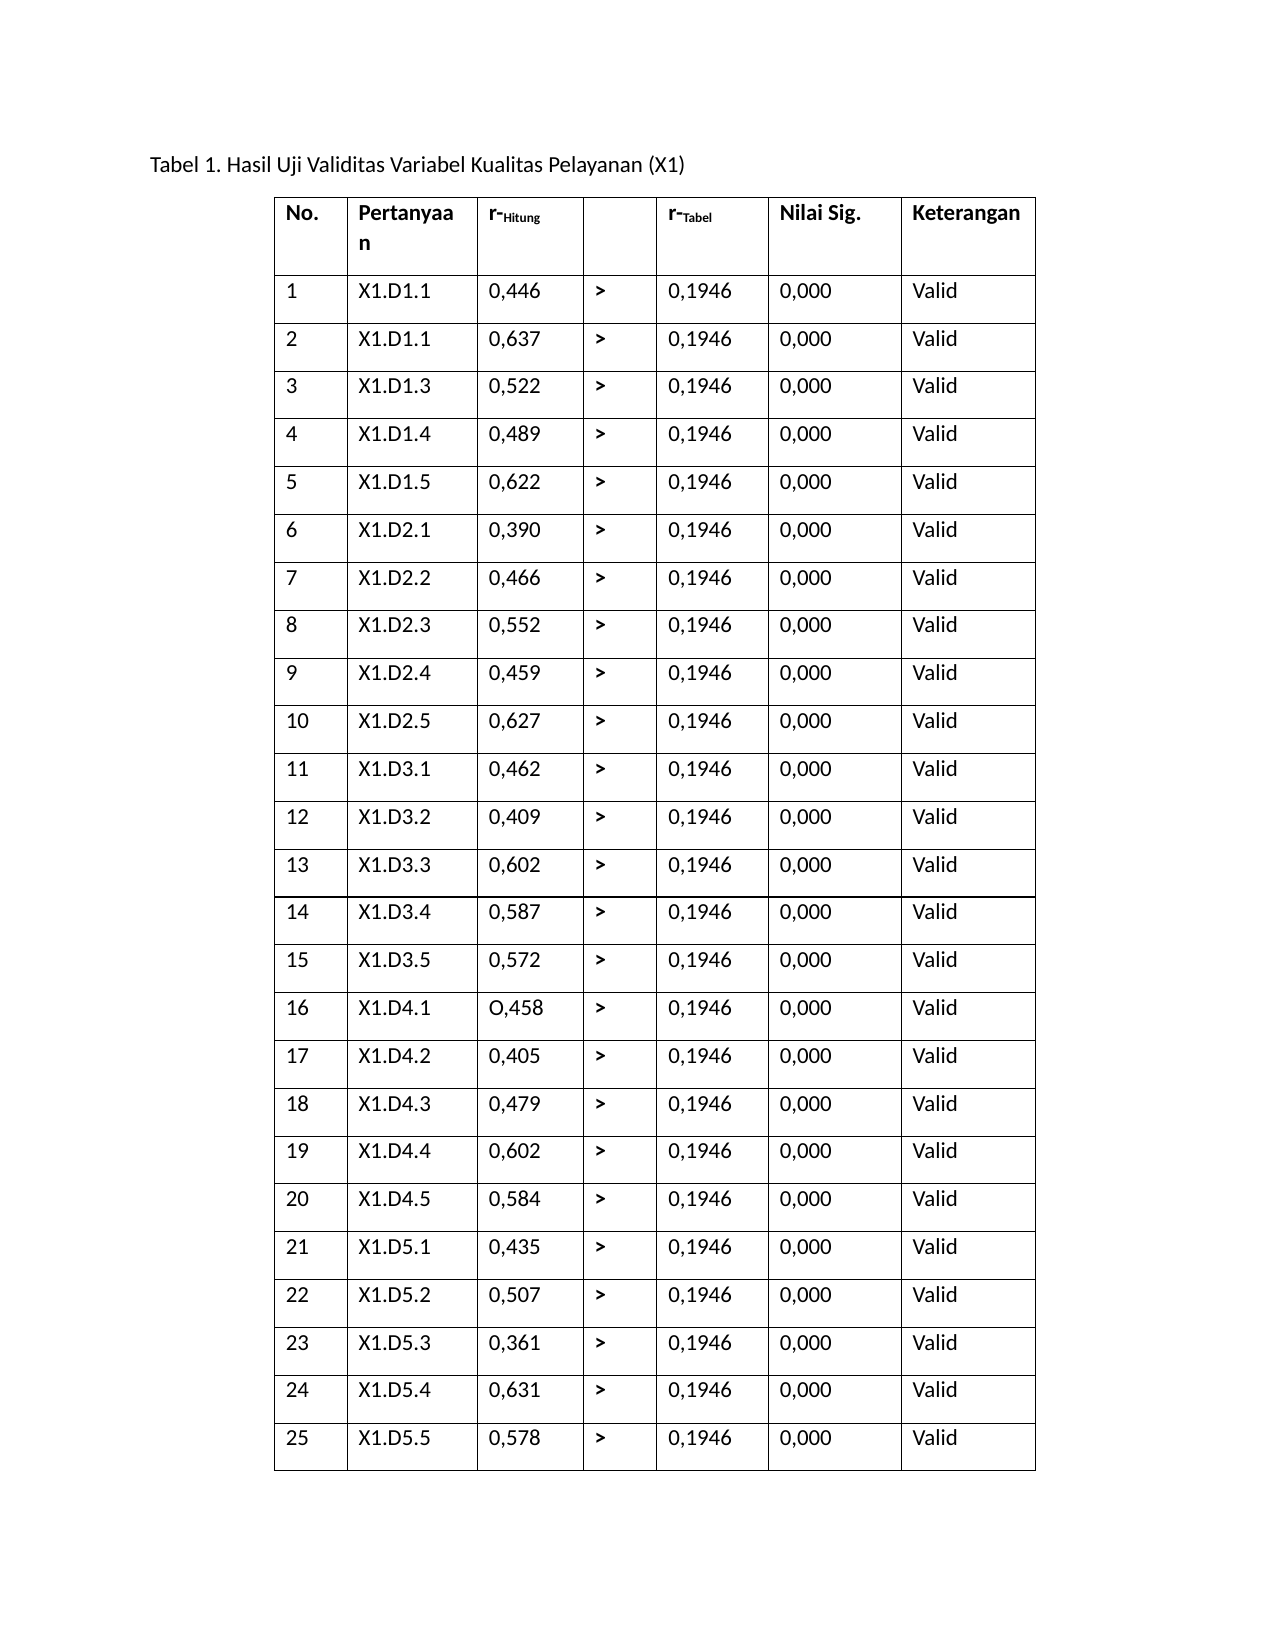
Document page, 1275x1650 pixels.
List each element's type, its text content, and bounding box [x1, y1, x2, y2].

table_cell X1.D3.3 [348, 850, 477, 896]
table_cell 0,1946 [657, 659, 768, 705]
table_cell 2 [275, 324, 347, 371]
table_cell X1.D1.4 [348, 419, 477, 466]
table_cell Valid [902, 1424, 1035, 1470]
table_cell 0,1946 [657, 276, 768, 323]
table_cell 0,000 [769, 1232, 901, 1279]
table_cell 0,552 [478, 611, 583, 657]
table_cell 3 [275, 372, 347, 418]
table_cell > [584, 324, 656, 371]
table_cell 0,459 [478, 659, 583, 705]
table_cell 18 [275, 1089, 347, 1136]
table_cell 0,000 [769, 1424, 901, 1470]
table_cell X1.D3.4 [348, 898, 477, 944]
table_cell 21 [275, 1232, 347, 1279]
table_cell 11 [275, 754, 347, 801]
text Tabel 1. Hasil Uji Validitas Variabel Kualitas Pelayanan (X1) [150, 150, 1125, 178]
table_cell X1.D4.3 [348, 1089, 477, 1136]
table_cell 9 [275, 659, 347, 705]
table_cell > [584, 898, 656, 944]
table_cell 0,637 [478, 324, 583, 371]
table_header Keterangan [902, 198, 1035, 275]
table_cell 0,435 [478, 1232, 583, 1279]
table_cell 0,507 [478, 1280, 583, 1327]
table_cell X1.D3.1 [348, 754, 477, 801]
table_cell 0,587 [478, 898, 583, 944]
table_cell > [584, 1280, 656, 1327]
table_header Pertanyaan [348, 198, 477, 275]
table_cell Valid [902, 563, 1035, 609]
table_cell 0,622 [478, 467, 583, 514]
table_cell O,458 [478, 993, 583, 1040]
table_cell X1.D1.5 [348, 467, 477, 514]
table_cell 0,1946 [657, 467, 768, 514]
table_cell Valid [902, 1089, 1035, 1136]
table_cell X1.D4.2 [348, 1041, 477, 1088]
table_cell 0,1946 [657, 1137, 768, 1183]
table_cell Valid [902, 1232, 1035, 1279]
table_cell 0,572 [478, 945, 583, 992]
table_cell Valid [902, 611, 1035, 657]
table_cell > [584, 1089, 656, 1136]
table_cell > [584, 993, 656, 1040]
table_cell Valid [902, 515, 1035, 562]
table_cell 0,000 [769, 993, 901, 1040]
table_cell > [584, 1137, 656, 1183]
table_cell > [584, 515, 656, 562]
table_cell 0,479 [478, 1089, 583, 1136]
table_cell X1.D4.4 [348, 1137, 477, 1183]
table_cell X1.D4.1 [348, 993, 477, 1040]
table_cell 0,578 [478, 1424, 583, 1470]
table_cell 0,405 [478, 1041, 583, 1088]
table_cell X1.D3.2 [348, 802, 477, 849]
table_cell > [584, 1232, 656, 1279]
table_header Nilai Sig. [769, 198, 901, 275]
table_cell X1.D3.5 [348, 945, 477, 992]
table_cell X1.D2.1 [348, 515, 477, 562]
table_cell 0,1946 [657, 898, 768, 944]
table_cell 0,000 [769, 515, 901, 562]
table_cell 0,1946 [657, 1424, 768, 1470]
table_cell > [584, 850, 656, 896]
table_cell X1.D2.4 [348, 659, 477, 705]
table_header [584, 198, 656, 275]
table_cell 0,584 [478, 1184, 583, 1231]
table_cell 10 [275, 706, 347, 753]
table_cell > [584, 467, 656, 514]
table_cell > [584, 802, 656, 849]
table_cell X1.D2.3 [348, 611, 477, 657]
table_cell 16 [275, 993, 347, 1040]
table_cell Valid [902, 754, 1035, 801]
table_cell > [584, 276, 656, 323]
table_cell > [584, 1376, 656, 1422]
table_cell 0,1946 [657, 945, 768, 992]
table_cell 12 [275, 802, 347, 849]
table_cell 24 [275, 1376, 347, 1422]
table_cell 0,000 [769, 419, 901, 466]
table_cell 0,000 [769, 1328, 901, 1374]
table_cell 7 [275, 563, 347, 609]
table_cell Valid [902, 945, 1035, 992]
table_cell 6 [275, 515, 347, 562]
table_cell X1.D1.3 [348, 372, 477, 418]
table_cell 0,1946 [657, 802, 768, 849]
table_cell 15 [275, 945, 347, 992]
table_cell 13 [275, 850, 347, 896]
table_cell 0,631 [478, 1376, 583, 1422]
table_header r-Hitung [478, 198, 583, 275]
table_cell 0,1946 [657, 993, 768, 1040]
table_cell 0,000 [769, 945, 901, 992]
table_cell 5 [275, 467, 347, 514]
table_cell X1.D5.5 [348, 1424, 477, 1470]
table_cell 0,000 [769, 1376, 901, 1422]
table_cell 0,1946 [657, 1232, 768, 1279]
table_cell 0,466 [478, 563, 583, 609]
table_cell 0,602 [478, 850, 583, 896]
table_cell 0,000 [769, 850, 901, 896]
table_cell Valid [902, 706, 1035, 753]
table_cell 8 [275, 611, 347, 657]
table_cell 19 [275, 1137, 347, 1183]
table_cell 0,1946 [657, 1280, 768, 1327]
table_cell Valid [902, 467, 1035, 514]
table_cell 0,1946 [657, 1089, 768, 1136]
table_cell 25 [275, 1424, 347, 1470]
table_cell 0,000 [769, 1280, 901, 1327]
table_cell Valid [902, 324, 1035, 371]
table_cell > [584, 1041, 656, 1088]
table_cell 0,390 [478, 515, 583, 562]
table_cell 0,000 [769, 276, 901, 323]
table_cell X1.D5.2 [348, 1280, 477, 1327]
table_cell > [584, 1424, 656, 1470]
table_cell 0,000 [769, 1137, 901, 1183]
table_cell Valid [902, 419, 1035, 466]
table_cell 0,1946 [657, 706, 768, 753]
table_cell Valid [902, 1041, 1035, 1088]
table_cell 0,000 [769, 706, 901, 753]
table_cell X1.D1.1 [348, 276, 477, 323]
table_cell > [584, 372, 656, 418]
table_cell 0,000 [769, 659, 901, 705]
table_cell X1.D2.5 [348, 706, 477, 753]
table_cell 0,000 [769, 467, 901, 514]
table_cell Valid [902, 1137, 1035, 1183]
table_cell 0,000 [769, 1184, 901, 1231]
table_cell > [584, 1184, 656, 1231]
table_cell 4 [275, 419, 347, 466]
table_cell > [584, 1328, 656, 1374]
table_cell 23 [275, 1328, 347, 1374]
table_cell Valid [902, 993, 1035, 1040]
table_cell Valid [902, 1376, 1035, 1422]
table_cell Valid [902, 898, 1035, 944]
table_cell 0,000 [769, 372, 901, 418]
table_cell 0,000 [769, 324, 901, 371]
table_cell 20 [275, 1184, 347, 1231]
table_cell X1.D2.2 [348, 563, 477, 609]
table_cell 0,1946 [657, 515, 768, 562]
table_cell 0,1946 [657, 1184, 768, 1231]
table_cell X1.D5.3 [348, 1328, 477, 1374]
table_cell X1.D5.1 [348, 1232, 477, 1279]
table_cell > [584, 706, 656, 753]
table_cell > [584, 659, 656, 705]
table_cell Valid [902, 1280, 1035, 1327]
table_cell 0,361 [478, 1328, 583, 1374]
table_cell 0,1946 [657, 419, 768, 466]
table_cell 0,1946 [657, 1376, 768, 1422]
table_cell Valid [902, 1328, 1035, 1374]
table_cell 0,446 [478, 276, 583, 323]
table_cell 0,1946 [657, 754, 768, 801]
table_cell 0,000 [769, 898, 901, 944]
table_cell 0,1946 [657, 563, 768, 609]
table_cell 0,1946 [657, 1328, 768, 1374]
table_cell 17 [275, 1041, 347, 1088]
table_cell 0,000 [769, 563, 901, 609]
table_cell X1.D4.5 [348, 1184, 477, 1231]
table_cell X1.D5.4 [348, 1376, 477, 1422]
table_cell X1.D1.1 [348, 324, 477, 371]
table_cell 0,602 [478, 1137, 583, 1183]
table_cell 0,1946 [657, 850, 768, 896]
table_cell Valid [902, 850, 1035, 896]
table_cell 0,000 [769, 802, 901, 849]
table_cell Valid [902, 1184, 1035, 1231]
table_cell 0,489 [478, 419, 583, 466]
table_cell 0,409 [478, 802, 583, 849]
table_cell 0,000 [769, 1041, 901, 1088]
table_cell 0,522 [478, 372, 583, 418]
table_cell 0,1946 [657, 1041, 768, 1088]
table_cell 0,000 [769, 754, 901, 801]
table_cell Valid [902, 659, 1035, 705]
table_cell 1 [275, 276, 347, 323]
table_cell > [584, 945, 656, 992]
table_cell > [584, 419, 656, 466]
table_cell 22 [275, 1280, 347, 1327]
table_cell 0,1946 [657, 324, 768, 371]
table_header r-Tabel [657, 198, 768, 275]
table_cell > [584, 754, 656, 801]
table_cell 0,1946 [657, 611, 768, 657]
table_cell 14 [275, 898, 347, 944]
table_cell 0,1946 [657, 372, 768, 418]
table_cell 0,000 [769, 1089, 901, 1136]
table_cell 0,627 [478, 706, 583, 753]
table_cell 0,000 [769, 611, 901, 657]
table_cell Valid [902, 802, 1035, 849]
table_cell > [584, 611, 656, 657]
table_cell Valid [902, 276, 1035, 323]
table_header No. [275, 198, 347, 275]
table_cell 0,462 [478, 754, 583, 801]
table_cell > [584, 563, 656, 609]
table_cell Valid [902, 372, 1035, 418]
